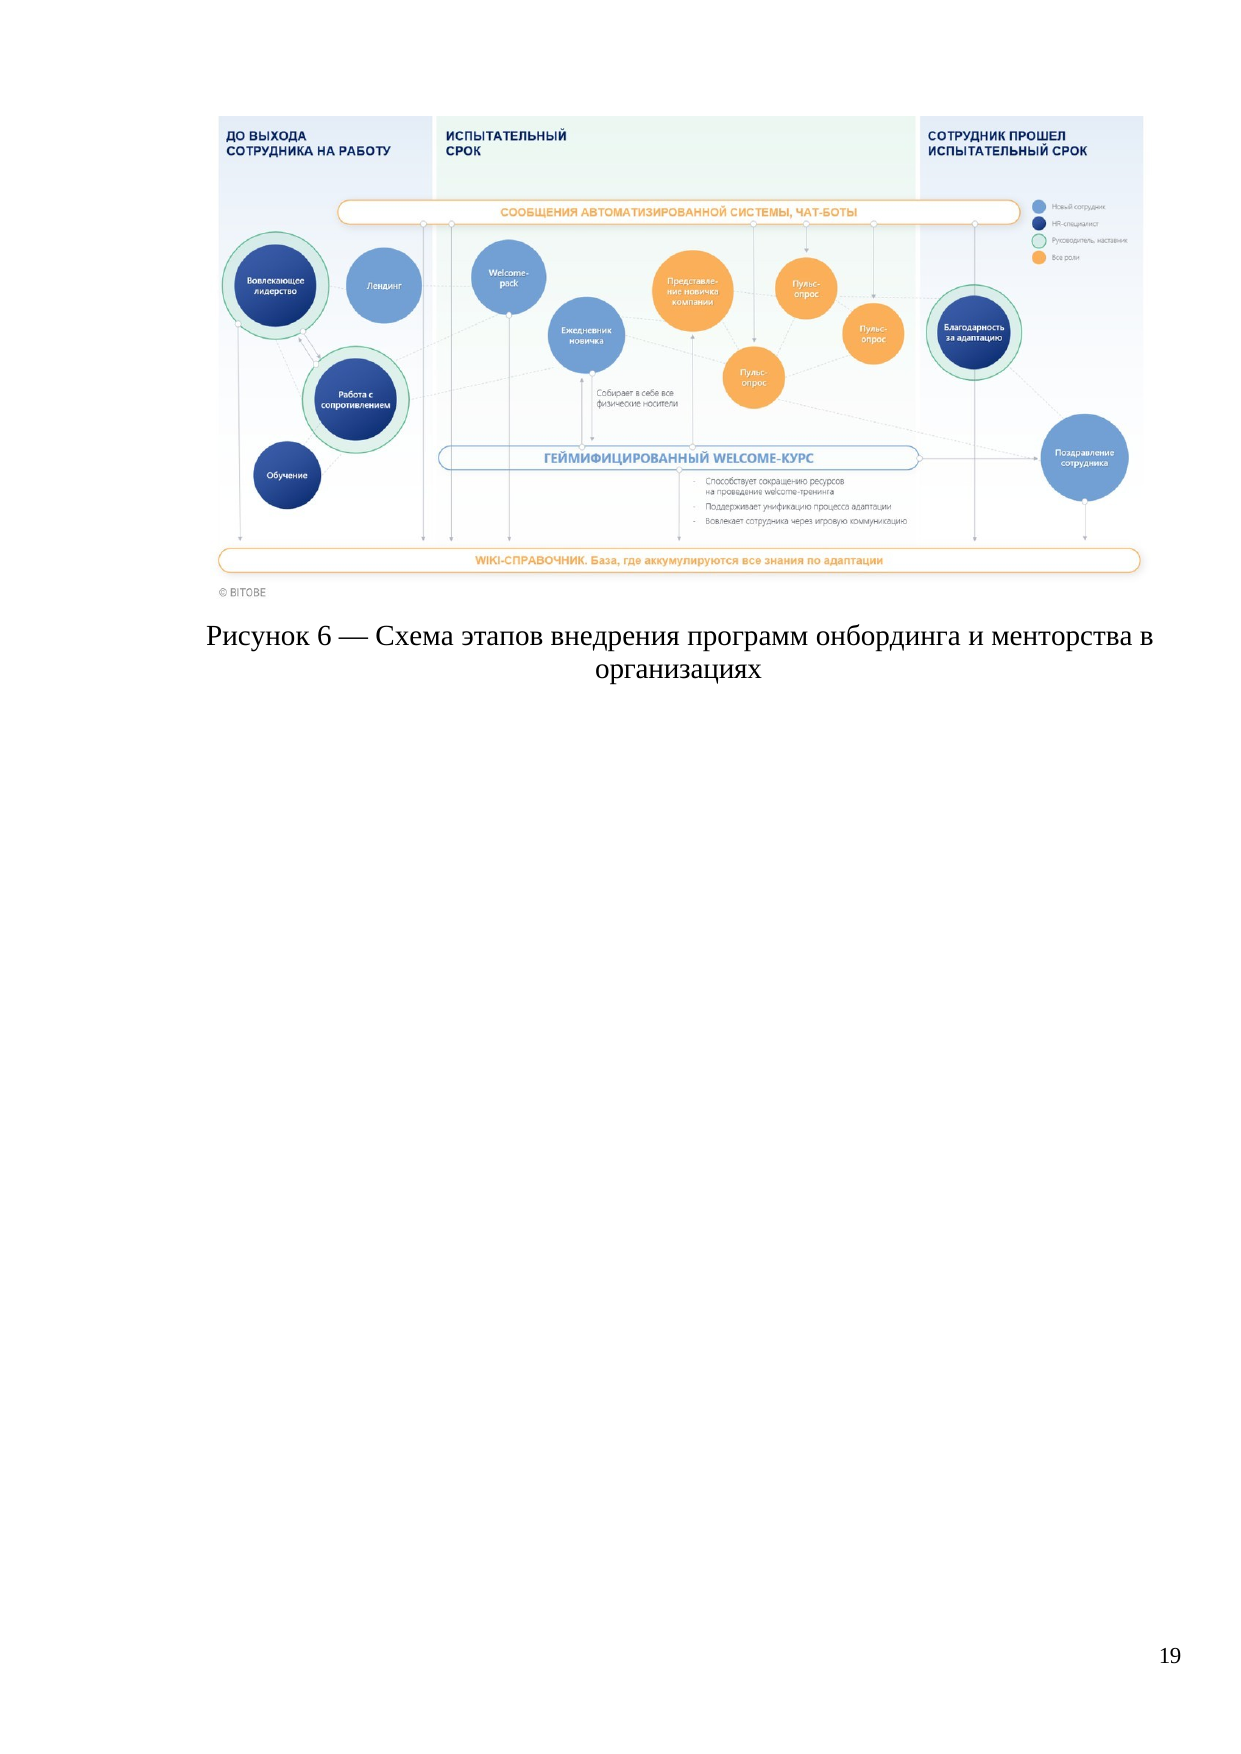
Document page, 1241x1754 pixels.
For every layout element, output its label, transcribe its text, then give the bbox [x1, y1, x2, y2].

picture [210, 116, 1152, 599]
text Рисунок 6 — Схема этапов внедрения программ онбординга и менторства в организациях [206, 618, 1196, 685]
